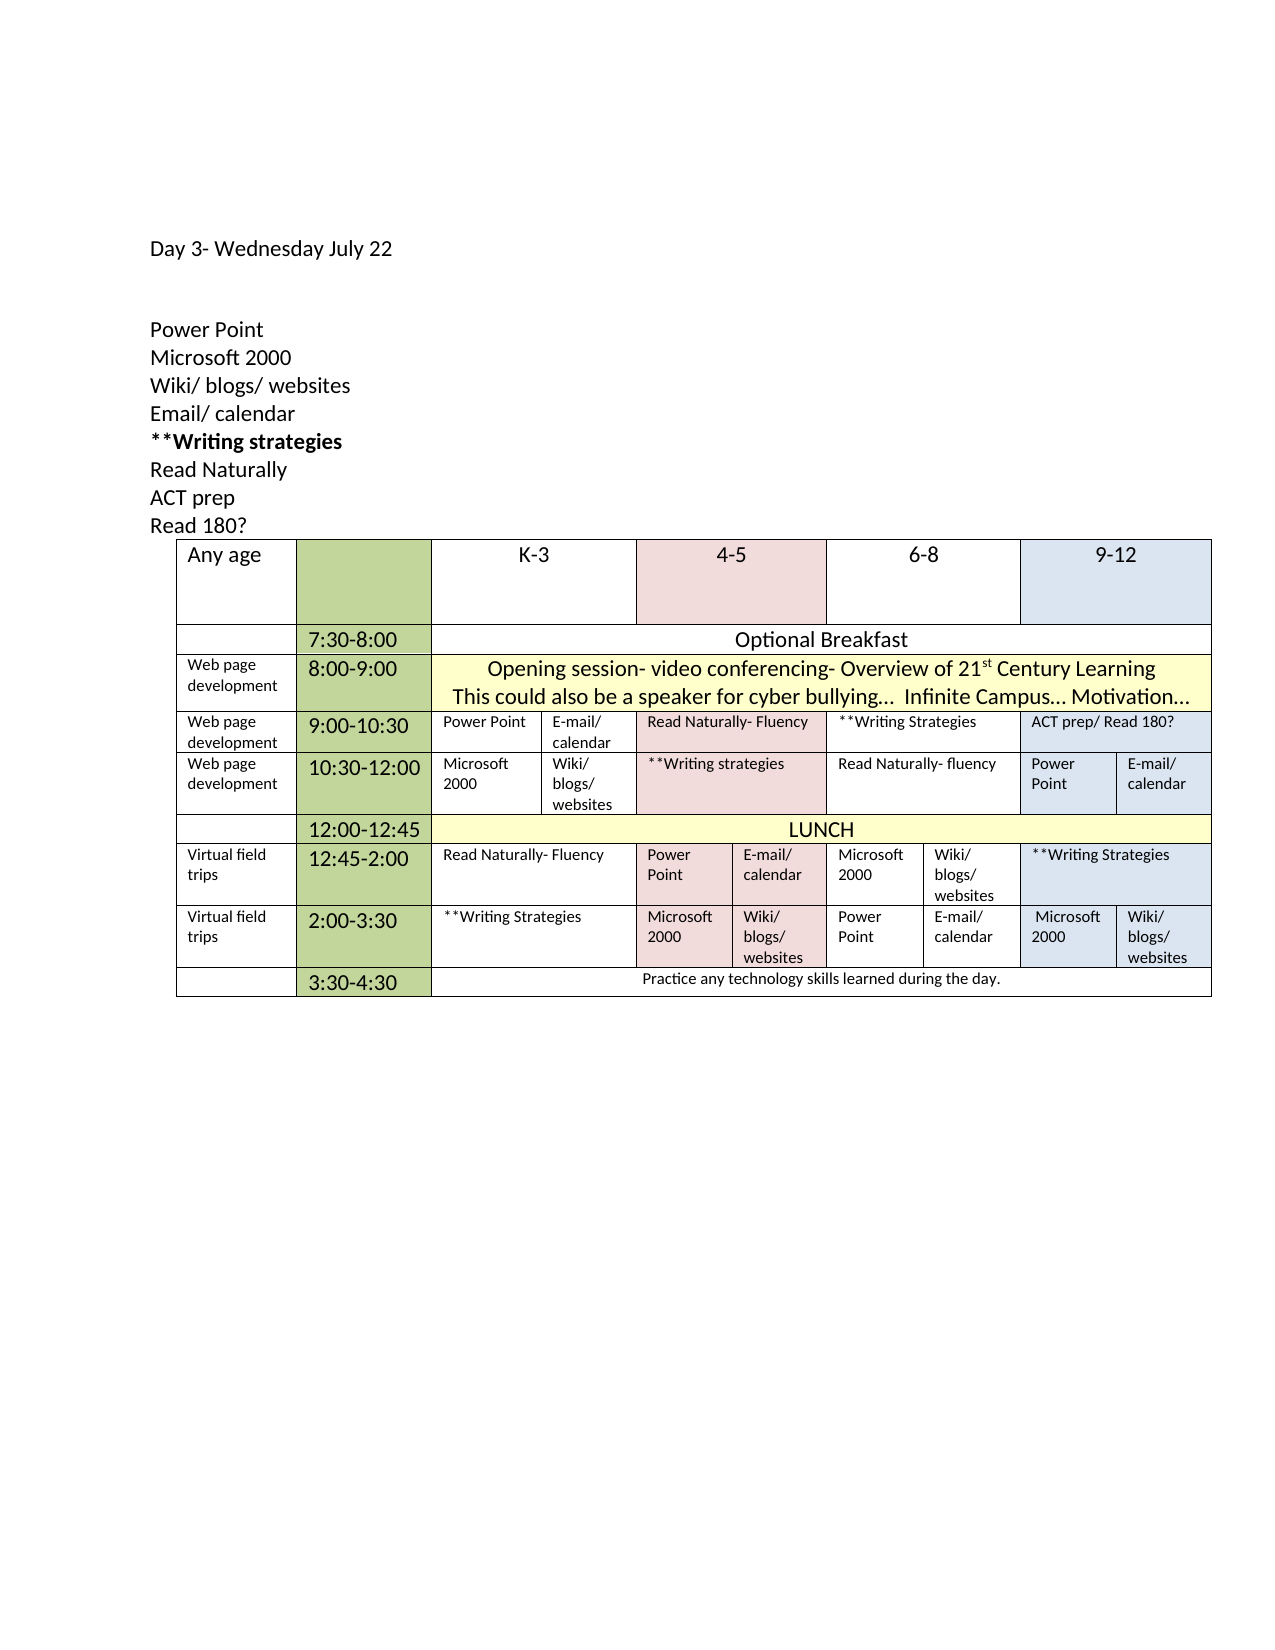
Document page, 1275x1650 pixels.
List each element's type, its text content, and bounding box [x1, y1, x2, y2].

table_cell 12:00-12:45 [297, 815, 431, 843]
table_header 4-5 [637, 540, 826, 624]
table_cell Power Point [1021, 753, 1116, 814]
table_cell **Writing strategies [637, 753, 826, 814]
table_cell Wiki/ blogs/ websites [924, 844, 1020, 905]
table_cell 9:00-10:30 [297, 712, 431, 752]
table_cell Web page development [177, 753, 296, 814]
table_cell Read Naturally- Fluency [432, 844, 636, 905]
table_cell Virtual field trips [177, 906, 296, 967]
table_cell 8:00-9:00 [297, 655, 431, 711]
table_cell **Writing Strategies [432, 906, 636, 967]
text Day 3- Wednesday July 22 [150, 234, 1200, 262]
table_cell Wiki/ blogs/ websites [733, 906, 826, 967]
table_cell **Writing Strategies [1021, 844, 1211, 905]
table_cell Optional Breakfast [432, 625, 1211, 653]
table_cell E-mail/ calendar [924, 906, 1020, 967]
table_cell 3:30-4:30 [297, 968, 431, 996]
table_cell Opening session- video conferencing- Overview of 21st Century Learning This could also be a speaker for cyber bullying… Infinite Campus… Motivation… [432, 655, 1211, 711]
text ACT prep [150, 483, 1200, 511]
text Read 180? [150, 511, 1200, 539]
table_cell E-mail/ calendar [1117, 753, 1211, 814]
table_cell LUNCH [432, 815, 1211, 843]
table_cell Virtual field trips [177, 844, 296, 905]
table_header [297, 540, 431, 624]
table_cell E-mail/ calendar [733, 844, 826, 905]
text Microsoft 2000 [150, 343, 1200, 371]
table_cell Microsoft 2000 [827, 844, 923, 905]
table_cell [177, 815, 296, 843]
text **Writing strategies [150, 427, 1200, 455]
table_cell Read Naturally- fluency [827, 753, 1020, 814]
table_header 9-12 [1021, 540, 1211, 624]
text Read Naturally [150, 455, 1200, 483]
table_cell **Writing Strategies [827, 712, 1020, 752]
text Wiki/ blogs/ websites [150, 371, 1200, 399]
table_cell [177, 625, 296, 653]
text Power Point [150, 315, 1200, 343]
table_cell [177, 968, 296, 996]
table_cell 2:00-3:30 [297, 906, 431, 967]
table_cell E-mail/ calendar [542, 712, 636, 752]
table_cell 12:45-2:00 [297, 844, 431, 905]
table_cell Power Point [827, 906, 923, 967]
text Email/ calendar [150, 399, 1200, 427]
table_cell Microsoft 2000 [637, 906, 732, 967]
table_cell 7:30-8:00 [297, 625, 431, 653]
table_cell Wiki/ blogs/ websites [1117, 906, 1211, 967]
table_header K-3 [432, 540, 636, 624]
table_cell Power Point [432, 712, 541, 752]
table_cell Practice any technology skills learned during the day. [432, 968, 1211, 996]
table_cell Read Naturally- Fluency [637, 712, 826, 752]
table_cell 10:30-12:00 [297, 753, 431, 814]
table_cell Web page development [177, 712, 296, 752]
table_cell Power Point [637, 844, 732, 905]
table_header 6-8 [827, 540, 1020, 624]
table_cell Web page development [177, 655, 296, 711]
table_cell Wiki/ blogs/ websites [542, 753, 636, 814]
table_cell ACT prep/ Read 180? [1021, 712, 1211, 752]
table_cell Microsoft 2000 [432, 753, 541, 814]
table_cell Microsoft 2000 [1021, 906, 1116, 967]
table_header Any age [177, 540, 296, 624]
